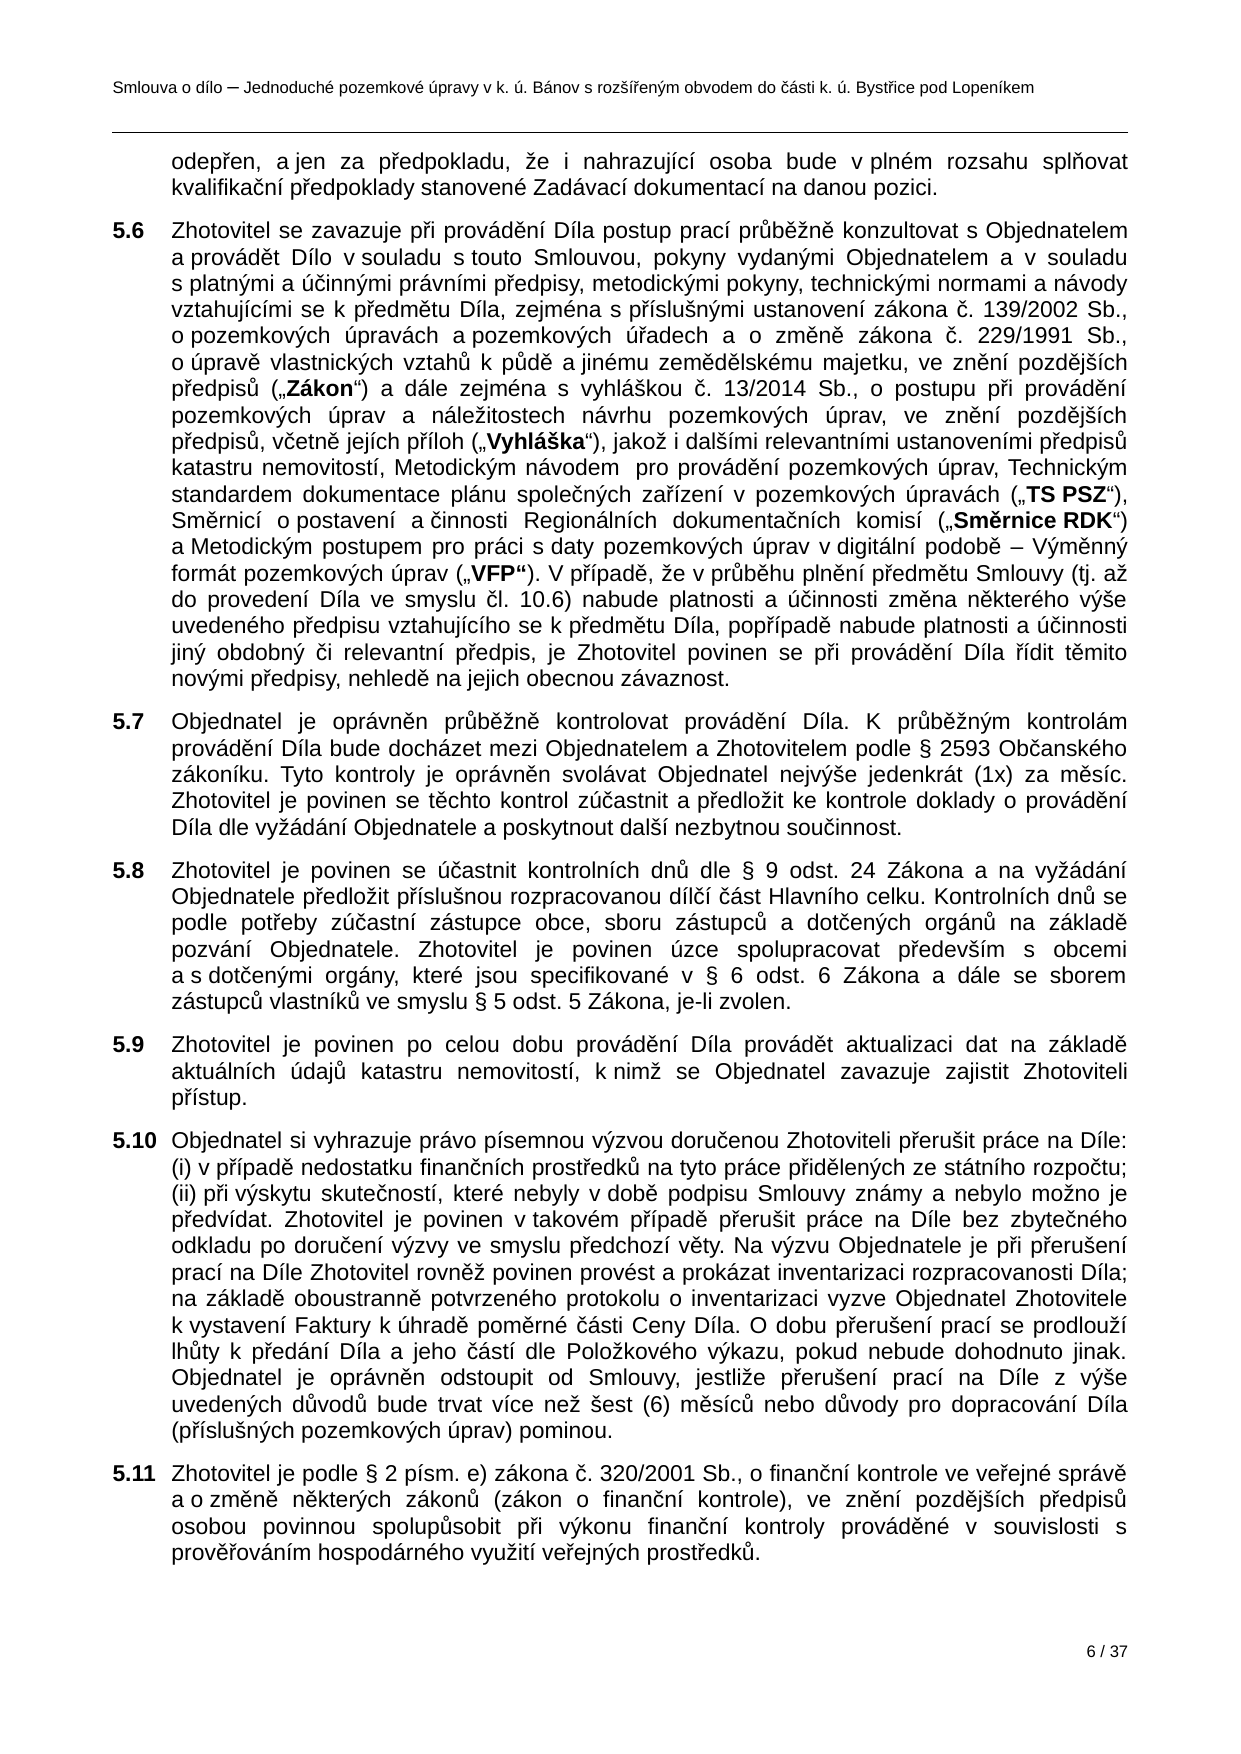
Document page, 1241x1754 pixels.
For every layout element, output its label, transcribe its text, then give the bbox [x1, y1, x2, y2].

text Zhotovitel je povinen po celou dobu provádění Díla provádět aktualizaci dat na základě aktuálních údajů katastru nemovitostí, k nimž se Objednatel zavazuje zajistit Zhotoviteli přístup. [112, 1031, 1128, 1110]
text Objednatel je oprávněn průběžně kontrolovat provádění Díla. K průběžným kontrolám provádění Díla bude docházet mezi Objednatelem a Zhotovitelem podle § 2593 Občanského zákoníku. Tyto kontroly je oprávněn svolávat Objednatel nejvýše jedenkrát (1x) za měsíc. Zhotovitel je povinen se těchto kontrol zúčastnit a předložit ke kontrole doklady o provádění Díla dle vyžádání Objednatele a poskytnout další nezbytnou součinnost. [112, 708, 1128, 840]
text Zhotovitel se zavazuje při provádění Díla postup prací průběžně konzultovat s Objednatelem a provádět Dílo v souladu s touto Smlouvou, pokyny vydanými Objednatelem a v souladu s platnými a účinnými právními předpisy, metodickými pokyny, technickými normami a návody vztahujícími se k předmětu Díla, zejména s příslušnými ustanovení zákona č. 139/2002 Sb., o pozemkových úpravách a pozemkových úřadech a o změně zákona č. 229/1991 Sb., o úpravě vlastnických vztahů k půdě a jinému zemědělskému majetku, ve znění pozdějších předpisů („Zákon“) a dále zejména s vyhláškou č. 13/2014 Sb., o postupu při provádění pozemkových úprav a náležitostech návrhu pozemkových úprav, ve znění pozdějších předpisů, včetně jejích příloh („Vyhláška“), jakož i dalšími relevantními ustanoveními předpisů katastru nemovitostí, Metodickým návodem pro provádění pozemkových úprav, Technickým standardem dokumentace plánu společných zařízení v pozemkových úpravách („TS PSZ“), Směrnicí o postavení a činnosti Regionálních dokumentačních komisí („Směrnice RDK“) a Metodickým postupem pro práci s daty pozemkových úprav v digitální podobě – Výměnný formát pozemkových úprav („VFP“). V případě, že v průběhu plnění předmětu Smlouvy (tj. až do provedení Díla ve smyslu čl. 10.6) nabude platnosti a účinnosti změna některého výše uvedeného předpisu vztahujícího se k předmětu Díla, popřípadě nabude platnosti a účinnosti jiný obdobný či relevantní předpis, je Zhotovitel povinen se při provádění Díla řídit těmito novými předpisy, nehledě na jejich obecnou závaznost. [112, 217, 1128, 691]
text Zhotovitel je podle § 2 písm. e) zákona č. 320/2001 Sb., o finanční kontrole ve veřejné správě a o změně některých zákonů (zákon o finanční kontrole), ve znění pozdějších předpisů osobou povinnou spolupůsobit při výkonu finanční kontroly prováděné v souvislosti s prověřováním hospodárného využití veřejných prostředků. [112, 1460, 1128, 1565]
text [112, 148, 1128, 200]
text Objednatel si vyhrazuje právo písemnou výzvou doručenou Zhotoviteli přerušit práce na Díle: (i) v případě nedostatku finančních prostředků na tyto práce přidělených ze státního rozpočtu; (ii) při výskytu skutečností, které nebyly v době podpisu Smlouvy známy a nebylo možno je předvídat. Zhotovitel je povinen v takovém případě přerušit práce na Díle bez zbytečného odkladu po doručení výzvy ve smyslu předchozí věty. Na výzvu Objednatele je při přerušení prací na Díle Zhotovitel rovněž povinen provést a prokázat inventarizaci rozpracovanosti Díla; na základě oboustranně potvrzeného protokolu o inventarizaci vyzve Objednatel Zhotovitele k vystavení Faktury k úhradě poměrné části Ceny Díla. O dobu přerušení prací se prodlouží lhůty k předání Díla a jeho částí dle Položkového výkazu, pokud nebude dohodnuto jinak. Objednatel je oprávněn odstoupit od Smlouvy, jestliže přerušení prací na Díle z výše uvedených důvodů bude trvat více než šest (6) měsíců nebo důvody pro dopracování Díla (příslušných pozemkových úprav) pominou. [112, 1127, 1128, 1443]
text Zhotovitel je povinen se účastnit kontrolních dnů dle § 9 odst. 24 Zákona a na vyžádání Objednatele předložit příslušnou rozpracovanou dílčí část Hlavního celku. Kontrolních dnů se podle potřeby zúčastní zástupce obce, sboru zástupců a dotčených orgánů na základě pozvání Objednatele. Zhotovitel je povinen úzce spolupracovat především s obcemi a s dotčenými orgány, které jsou specifikované v § 6 odst. 6 Zákona a dále se sborem zástupců vlastníků ve smyslu § 5 odst. 5 Zákona, je-li zvolen. [112, 857, 1128, 1015]
